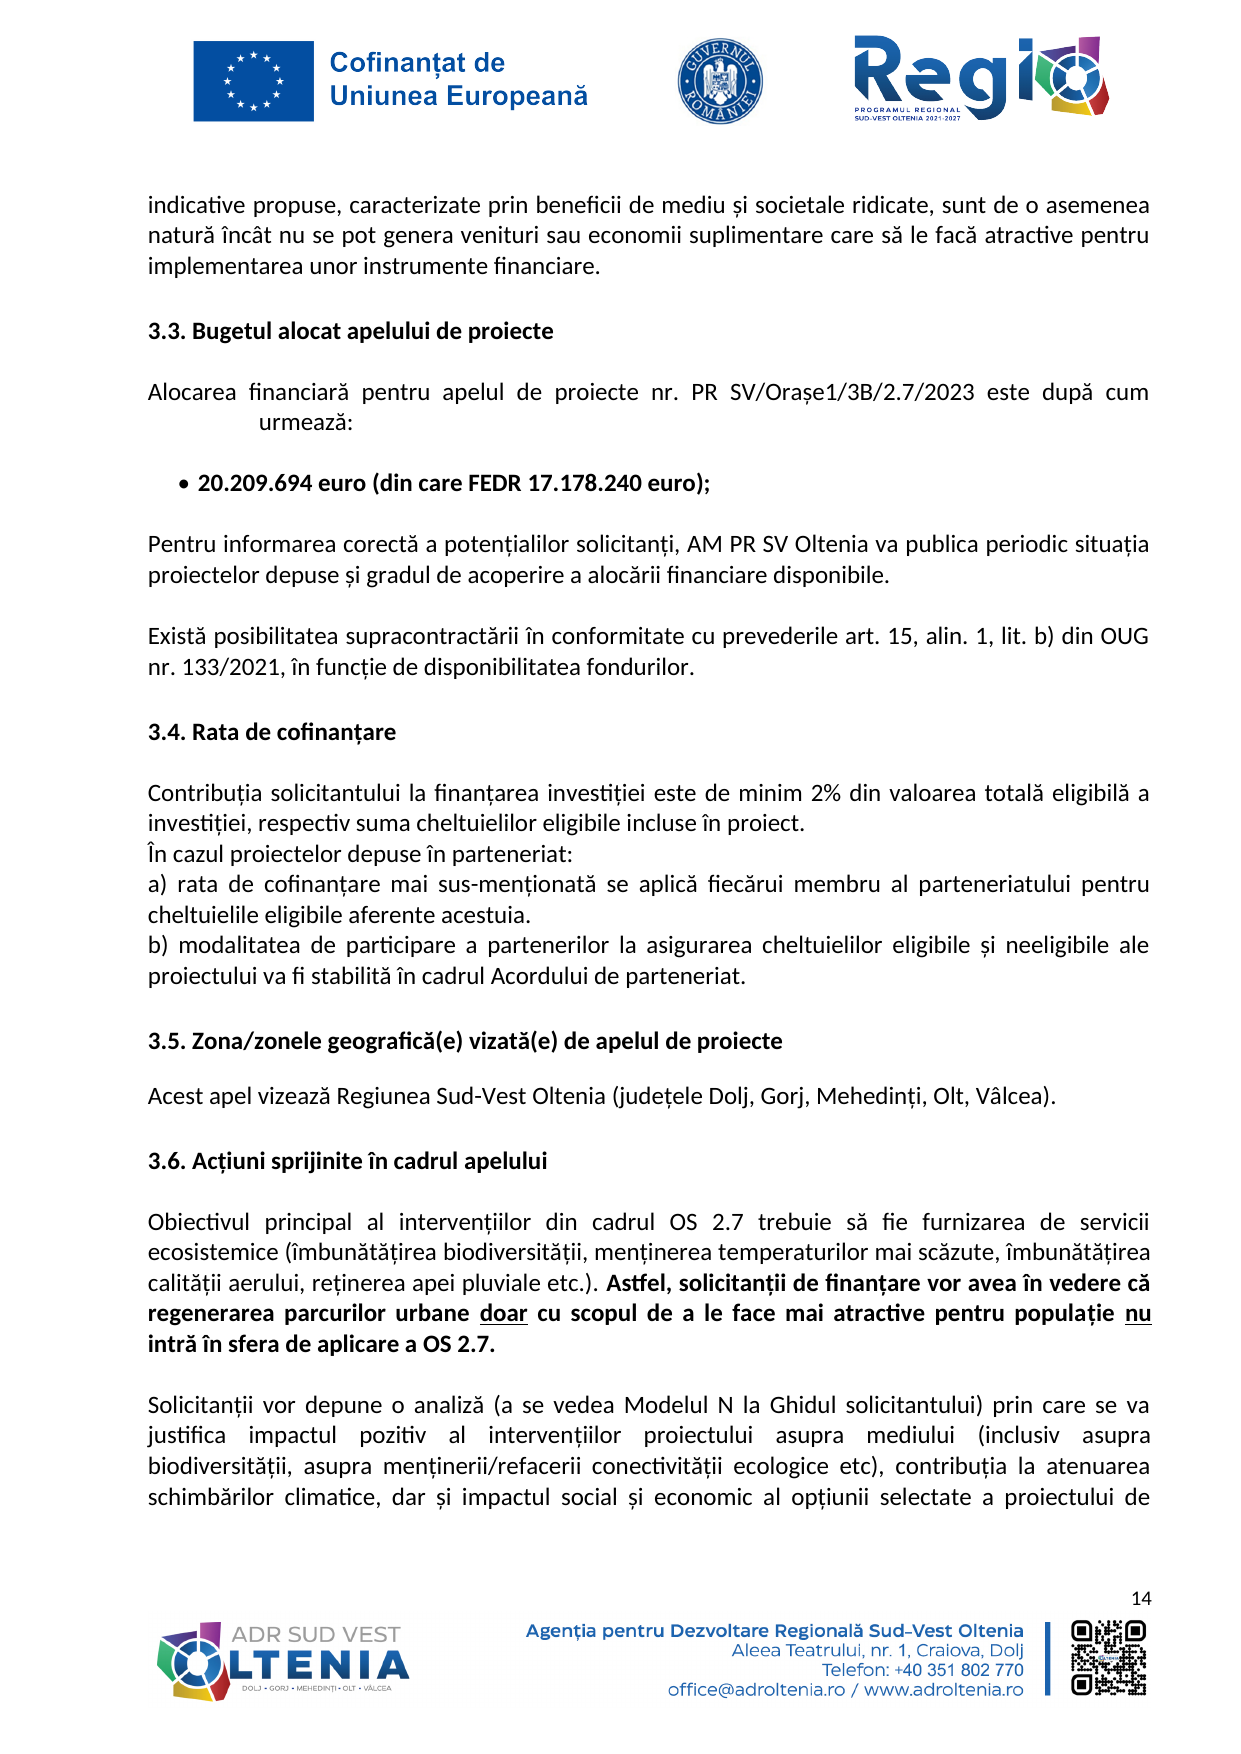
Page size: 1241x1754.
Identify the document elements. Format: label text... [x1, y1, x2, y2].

subtitle 3.5. Zona/zonele geografică(e) vizată(e) de apelul de proiecte [148, 1025, 1152, 1056]
picture [147, 1611, 1151, 1708]
text În cazul proiectelor depuse în parteneriat: [148, 838, 1152, 868]
picture [674, 36, 768, 126]
picture [188, 36, 590, 125]
subtitle 3.6. Acțiuni sprijinite în cadrul apelului [148, 1145, 1152, 1176]
subtitle 3.4. Rata de cofinanțare [148, 716, 1152, 746]
text Acest apel vizează Regiunea Sud-Vest Oltenia (județele Dolj, Gorj, Mehedinți, Olt, Vâlcea). [148, 1080, 1152, 1110]
text b) modalitatea de participare a partenerilor la asigurarea cheltuielilor eligibile și neeligibile ale proiectului va fi stabilită în cadrul Acordului de parteneriat. [148, 929, 1152, 991]
picture [852, 34, 1111, 124]
list • 20.209.694 euro (din care FEDR 17.178.240 euro); [177, 468, 1152, 498]
list Alocarea financiară pentru apelul de proiecte nr. PR SV/Orașe1/3B/2.7/2023 este după cum urmează: [148, 376, 1152, 437]
text Contribuția solicitantului la finanțarea investiției este de minim 2% din valoarea totală eligibilă a investiției, respectiv suma cheltuielilor eligibile incluse în proiect. [148, 777, 1152, 838]
text a) rata de cofinanțare mai sus-menționată se aplică fiecărui membru al parteneriatului pentru cheltuielile eligibile aferente acestuia. [148, 868, 1152, 929]
subtitle 3.3. Bugetul alocat apelului de proiecte [148, 315, 1152, 346]
list Există posibilitatea supracontractării în conformitate cu prevederile art. 15, alin. 1, lit. b) din OUG nr. 133/2021, în funcție de disponibilitatea fondurilor. [148, 620, 1152, 681]
list Pentru informarea corectă a potențialilor solicitanți, AM PR SV Oltenia va publica periodic situația proiectelor depuse și gradul de acoperire a alocării financiare disponibile. [148, 529, 1152, 590]
text Obiectivul principal al intervențiilor din cadrul OS 2.7 trebuie să fie furnizarea de servicii ecosistemice (îmbunătăţirea biodiversităţii, menținerea temperaturilor mai scăzute, îmbunătățirea calității aerului, reținerea apei pluviale etc.). Astfel, solicitanţii de finanţare vor avea în vedere că regenerarea parcurilor urbane doar cu scopul de a le face mai atractive pentru populație nu intră în sfera de aplicare a OS 2.7. [148, 1206, 1152, 1359]
